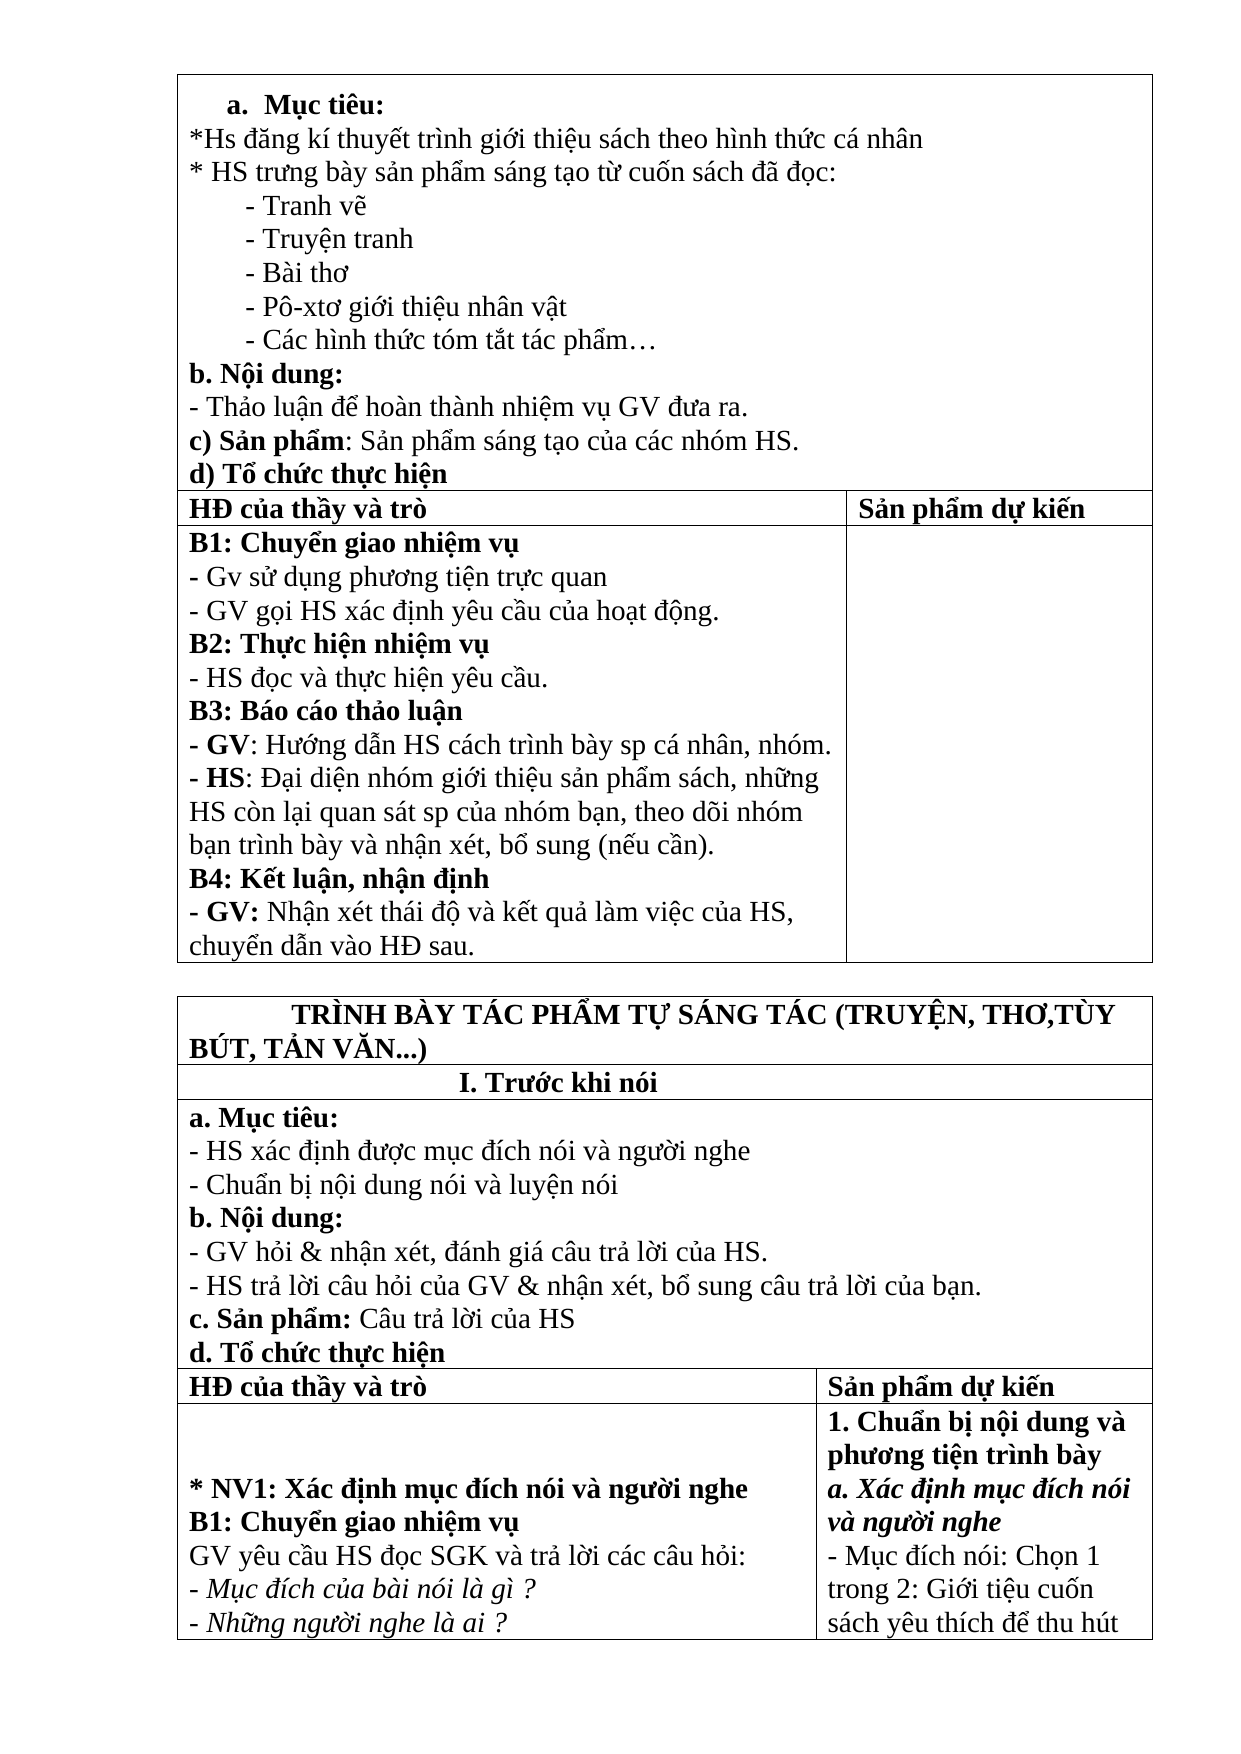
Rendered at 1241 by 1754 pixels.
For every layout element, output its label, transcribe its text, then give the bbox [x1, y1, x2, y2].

table_cell a. Mục tiêu: - HS xác định được mục đích nói và người nghe - Chuẩn bị nội dung nói và luyện nói b. Nội dung: - GV hỏi & nhận xét, đánh giá câu trả lời của HS. - HS trả lời câu hỏi của GV & nhận xét, bổ sung câu trả lời của bạn. c. Sản phẩm: Câu trả lời của HS d. Tổ chức thực hiện [178, 1100, 1152, 1368]
table_cell Sản phẩm dự kiến [817, 1369, 1152, 1403]
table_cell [817, 1404, 1152, 1639]
table_cell Sản phẩm dự kiến [847, 491, 1152, 524]
table_header TRÌNH BÀY TÁC PHẨM TỰ SÁNG TÁC (TRUYỆN, THƠ,TÙY BÚT, TẢN VĂN...) [178, 997, 1152, 1064]
table_cell I. Trước khi nói [178, 1065, 1152, 1099]
table_cell HĐ của thầy và trò [178, 491, 846, 524]
table_cell Mục tiêu: *Hs đăng kí thuyết trình giới thiệu sách theo hình thức cá nhân * HS trưng bày sản phẩm sáng tạo từ cuốn sách đã đọc: - Tranh vẽ - Truyện tranh - Bài thơ - Pô-xtơ giới thiệu nhân vật - Các hình thức tóm tắt tác phẩm… b. Nội dung: - Thảo luận để hoàn thành nhiệm vụ GV đưa ra. c) Sản phẩm: Sản phẩm sáng tạo của các nhóm HS. d) Tổ chức thực hiện [178, 75, 1152, 490]
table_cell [178, 1404, 816, 1639]
table_cell B1: Chuyển giao nhiệm vụ - Gv sử dụng phương tiện trực quan - GV gọi HS xác định yêu cầu của hoạt động. B2: Thực hiện nhiệm vụ - HS đọc và thực hiện yêu cầu. B3: Báo cáo thảo luận - GV: Hướng dẫn HS cách trình bày sp cá nhân, nhóm. - HS: Đại diện nhóm giới thiệu sản phẩm sách, những HS còn lại quan sát sp của nhóm bạn, theo dõi nhóm bạn trình bày và nhận xét, bổ sung (nếu cần). B4: Kết luận, nhận định - GV: Nhận xét thái độ và kết quả làm việc của HS, chuyển dẫn vào HĐ sau. [178, 526, 846, 962]
table_cell [847, 526, 1152, 962]
table_cell HĐ của thầy và trò [178, 1369, 816, 1403]
